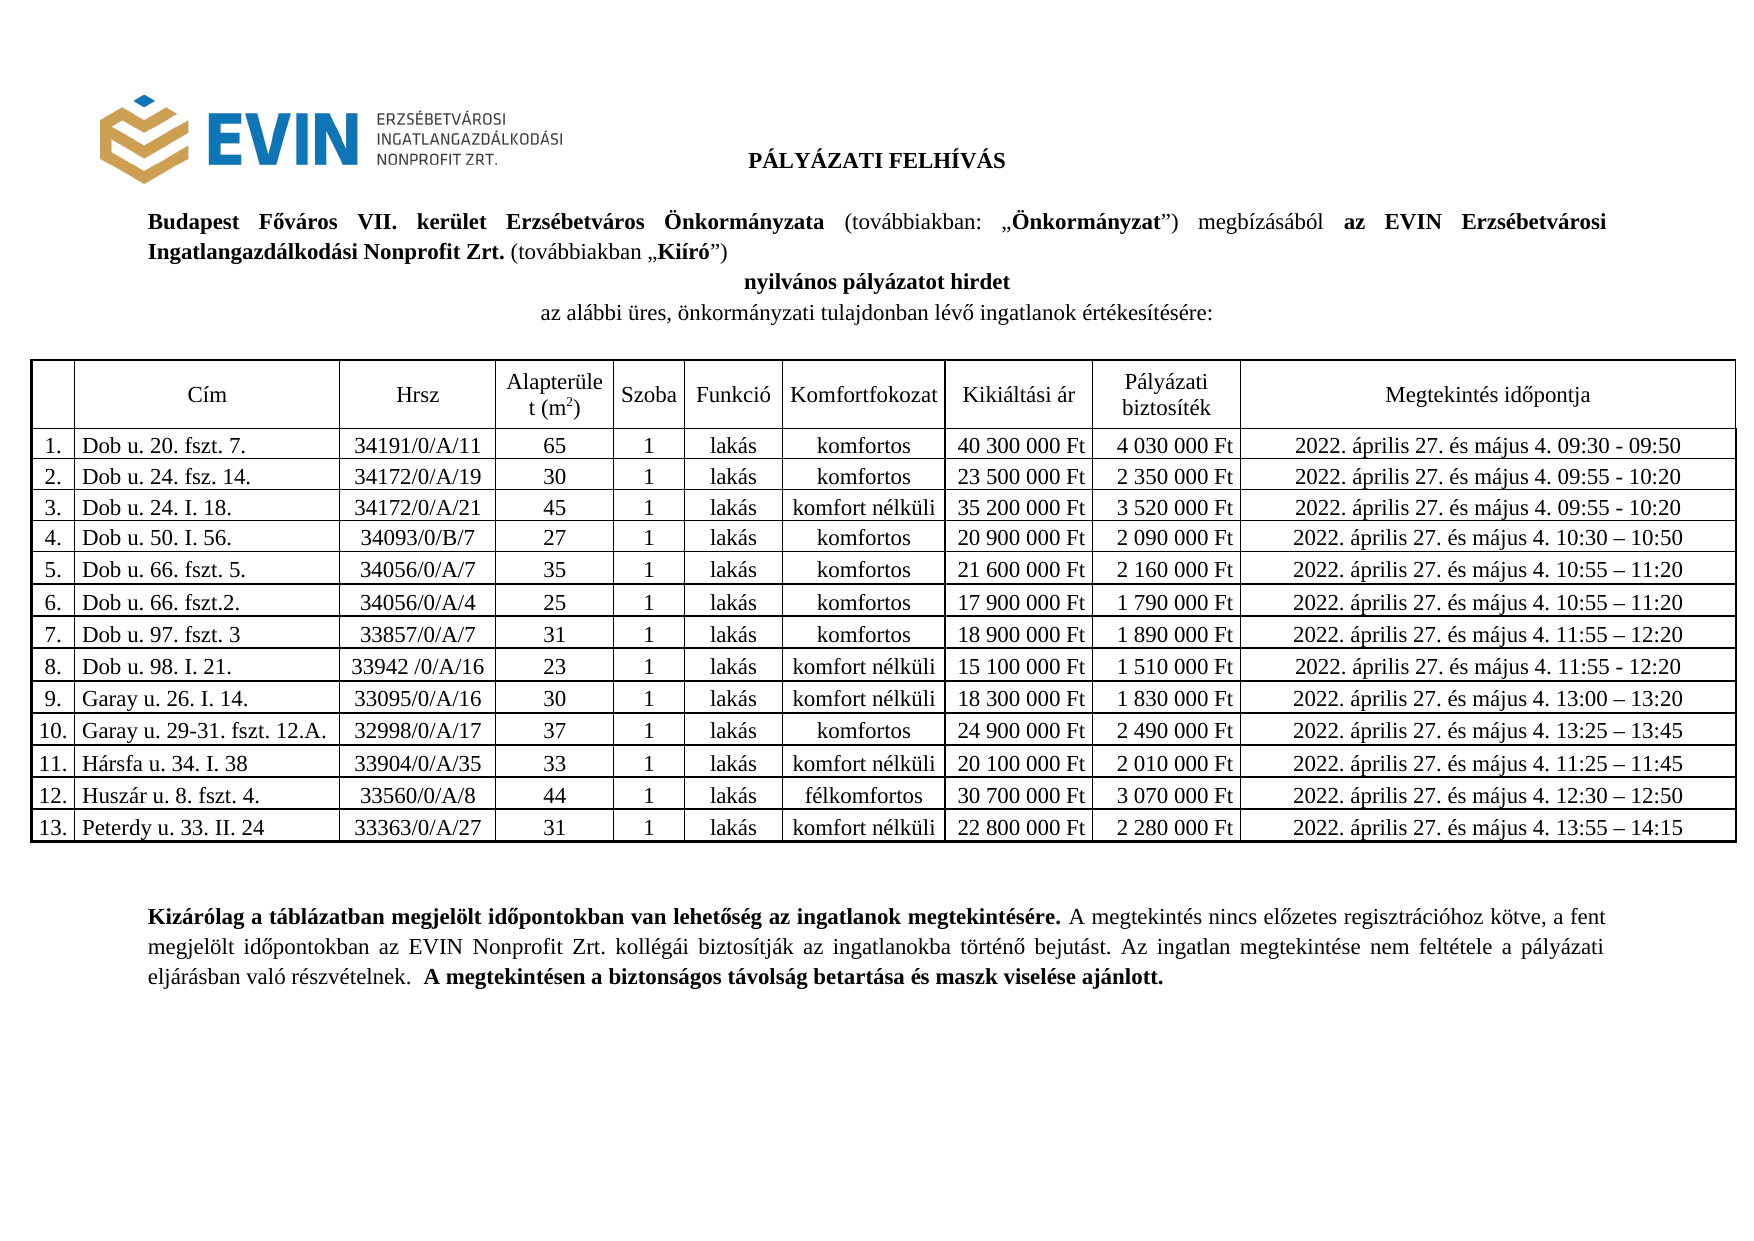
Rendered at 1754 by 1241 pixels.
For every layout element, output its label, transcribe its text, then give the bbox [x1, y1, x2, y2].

table_cell 1 [614, 746, 684, 776]
table_cell 27 [496, 521, 613, 551]
table_cell 44 [496, 778, 613, 808]
table_cell komfortos [783, 585, 944, 615]
table_cell 21 600 000 Ft [946, 552, 1092, 583]
table_cell lakás [685, 714, 782, 744]
table_cell 34172/0/A/21 [340, 490, 495, 520]
table_cell 15 100 000 Ft [946, 649, 1092, 679]
table_cell 31 [496, 617, 613, 647]
table_cell 1 [614, 649, 684, 679]
text nyilvános pályázatot hirdet [148, 268, 1606, 295]
table_cell 6. [33, 585, 74, 615]
table_cell 35 [496, 552, 613, 583]
table_cell 2 490 000 Ft [1093, 714, 1240, 744]
table_cell lakás [685, 552, 782, 583]
table_cell 2022. április 27. és május 4. 10:55 – 11:20 [1241, 552, 1735, 583]
table_header Komfortfokozat [783, 361, 944, 427]
table_cell 45 [496, 490, 613, 520]
table_cell 1 [614, 617, 684, 647]
table_cell 30 700 000 Ft [946, 778, 1092, 808]
table_cell 33095/0/A/16 [340, 682, 495, 712]
table_cell 2 280 000 Ft [1093, 810, 1240, 840]
text Kizárólag a táblázatban megjelölt időpontokban van lehetőség az ingatlanok megtekintésére. A megtekintés nincs előzetes regisztrációhoz kötve, a fent megjelölt időpontokban az EVIN Nonprofit Zrt. kollégái biztosítják az ingatlanokba történő bejutást. Az ingatlan megtekintése nem feltétele a pályázati eljárásban való részvételnek. A megtekintésen a biztonságos távolság betartása és maszk viselése ajánlott. [148, 903, 1606, 990]
table_cell 1 790 000 Ft [1093, 585, 1240, 615]
table_cell 17 900 000 Ft [946, 585, 1092, 615]
table_cell 1 [614, 459, 684, 489]
table_cell Garay u. 26. I. 14. [75, 682, 339, 712]
table_cell Dob u. 97. fszt. 3 [75, 617, 339, 647]
table_cell 9. [33, 682, 74, 712]
table_cell 34093/0/B/7 [340, 521, 495, 551]
table_cell 1 [614, 585, 684, 615]
table_header Kikiáltási ár [946, 361, 1092, 427]
table_cell 2022. április 27. és május 4. 10:55 – 11:20 [1241, 585, 1735, 615]
table_cell 18 900 000 Ft [946, 617, 1092, 647]
table_cell komfortos [783, 552, 944, 583]
table_cell 2022. április 27. és május 4. 13:55 – 14:15 [1241, 810, 1735, 840]
table_cell 4. [33, 521, 74, 551]
table_cell 1 [614, 552, 684, 583]
table_cell 40 300 000 Ft [946, 429, 1092, 458]
table_cell komfort nélküli [783, 649, 944, 679]
table_cell 2022. április 27. és május 4. 09:55 - 10:20 [1241, 490, 1735, 520]
table_header [33, 361, 74, 427]
table_cell Dob u. 24. fsz. 14. [75, 459, 339, 489]
table_cell 22 800 000 Ft [946, 810, 1092, 840]
table_cell 24 900 000 Ft [946, 714, 1092, 744]
table_header Hrsz [340, 361, 495, 427]
table_cell 33857/0/A/7 [340, 617, 495, 647]
table_header Pályázati biztosíték [1093, 361, 1240, 427]
table_cell 1 [614, 429, 684, 458]
table_cell 33 [496, 746, 613, 776]
table_cell lakás [685, 521, 782, 551]
table_cell 2022. április 27. és május 4. 09:55 - 10:20 [1241, 459, 1735, 489]
table_cell 1 [614, 810, 684, 840]
table_cell lakás [685, 429, 782, 458]
table_cell 1 830 000 Ft [1093, 682, 1240, 712]
table_cell komfort nélküli [783, 682, 944, 712]
table_header Funkció [685, 361, 782, 427]
table_cell 1 [614, 521, 684, 551]
table_cell 13. [33, 810, 74, 840]
table_cell 2022. április 27. és május 4. 09:30 - 09:50 [1241, 429, 1735, 458]
table_cell 1 [614, 714, 684, 744]
table_cell Garay u. 29-31. fszt. 12.A. [75, 714, 339, 744]
table_cell 7. [33, 617, 74, 647]
table_cell 2022. április 27. és május 4. 12:30 – 12:50 [1241, 778, 1735, 808]
table_cell 4 030 000 Ft [1093, 429, 1240, 458]
table_cell 33942 /0/A/16 [340, 649, 495, 679]
table_cell 10. [33, 714, 74, 744]
table_cell komfortos [783, 714, 944, 744]
table_cell lakás [685, 459, 782, 489]
table_cell 25 [496, 585, 613, 615]
table_cell lakás [685, 746, 782, 776]
table_cell lakás [685, 682, 782, 712]
table_cell 37 [496, 714, 613, 744]
table_header Megtekintés időpontja [1241, 361, 1735, 427]
table_cell lakás [685, 585, 782, 615]
table_cell 23 [496, 649, 613, 679]
table_cell 23 500 000 Ft [946, 459, 1092, 489]
table_cell lakás [685, 778, 782, 808]
table_cell 2 010 000 Ft [1093, 746, 1240, 776]
table_cell 34056/0/A/7 [340, 552, 495, 583]
table_cell 20 900 000 Ft [946, 521, 1092, 551]
table_cell lakás [685, 490, 782, 520]
table_cell Dob u. 20. fszt. 7. [75, 429, 339, 458]
table_cell lakás [685, 810, 782, 840]
table_cell 1 890 000 Ft [1093, 617, 1240, 647]
text PÁLYÁZATI FELHÍVÁS [148, 148, 1606, 174]
table_cell 2 160 000 Ft [1093, 552, 1240, 583]
table_cell 32998/0/A/17 [340, 714, 495, 744]
table_cell komfort nélküli [783, 746, 944, 776]
table_cell Dob u. 66. fszt.2. [75, 585, 339, 615]
table_cell 1 [614, 682, 684, 712]
table_cell 3 070 000 Ft [1093, 778, 1240, 808]
table_cell 1. [33, 429, 74, 458]
table_cell 1 510 000 Ft [1093, 649, 1240, 679]
table_cell félkomfortos [783, 778, 944, 808]
table_cell Hársfa u. 34. I. 38 [75, 746, 339, 776]
table_header Cím [75, 361, 339, 427]
table_cell 34191/0/A/11 [340, 429, 495, 458]
table_cell lakás [685, 649, 782, 679]
table_cell Dob u. 98. I. 21. [75, 649, 339, 679]
table_header Alapterület (m2) [496, 361, 613, 427]
table_cell 2022. április 27. és május 4. 13:00 – 13:20 [1241, 682, 1735, 712]
table_cell 12. [33, 778, 74, 808]
table_cell 30 [496, 682, 613, 712]
table_cell 2022. április 27. és május 4. 11:25 – 11:45 [1241, 746, 1735, 776]
table_cell lakás [685, 617, 782, 647]
table_cell Huszár u. 8. fszt. 4. [75, 778, 339, 808]
table_cell 35 200 000 Ft [946, 490, 1092, 520]
text Budapest Főváros VII. kerület Erzsébetváros Önkormányzata (továbbiakban: „Önkormányzat”) megbízásából az EVIN Erzsébetvárosi Ingatlangazdálkodási Nonprofit Zrt. (továbbiakban „Kiíró”) [148, 208, 1606, 264]
table_cell 11. [33, 746, 74, 776]
table_cell komfortos [783, 617, 944, 647]
table_cell 3 520 000 Ft [1093, 490, 1240, 520]
table_cell 31 [496, 810, 613, 840]
table_cell 34056/0/A/4 [340, 585, 495, 615]
table_cell komfortos [783, 521, 944, 551]
table_cell 1 [614, 490, 684, 520]
table_cell Dob u. 66. fszt. 5. [75, 552, 339, 583]
table_cell 33904/0/A/35 [340, 746, 495, 776]
table_cell 65 [496, 429, 613, 458]
table_cell 20 100 000 Ft [946, 746, 1092, 776]
table_cell Dob u. 50. I. 56. [75, 521, 339, 551]
table_cell 1 [614, 778, 684, 808]
table_cell Dob u. 24. I. 18. [75, 490, 339, 520]
table_cell komfort nélküli [783, 490, 944, 520]
table_cell 3. [33, 490, 74, 520]
table_cell 30 [496, 459, 613, 489]
table_cell 2. [33, 459, 74, 489]
table_cell 33363/0/A/27 [340, 810, 495, 840]
table_cell 8. [33, 649, 74, 679]
table_cell 2 350 000 Ft [1093, 459, 1240, 489]
table_cell 2 090 000 Ft [1093, 521, 1240, 551]
table_header Szoba [614, 361, 684, 427]
table_cell 34172/0/A/19 [340, 459, 495, 489]
table_cell 33560/0/A/8 [340, 778, 495, 808]
table_cell komfort nélküli [783, 810, 944, 840]
picture [0, 16, 1240, 239]
table_cell komfortos [783, 429, 944, 458]
table_cell 2022. április 27. és május 4. 10:30 – 10:50 [1241, 521, 1735, 551]
table_cell 5. [33, 552, 74, 583]
text az alábbi üres, önkormányzati tulajdonban lévő ingatlanok értékesítésére: [148, 299, 1606, 325]
table_cell 2022. április 27. és május 4. 11:55 – 12:20 [1241, 617, 1735, 647]
table_cell 18 300 000 Ft [946, 682, 1092, 712]
table_cell Peterdy u. 33. II. 24 [75, 810, 339, 840]
table_cell 2022. április 27. és május 4. 11:55 - 12:20 [1241, 649, 1735, 679]
table_cell 2022. április 27. és május 4. 13:25 – 13:45 [1241, 714, 1735, 744]
table_cell komfortos [783, 459, 944, 489]
